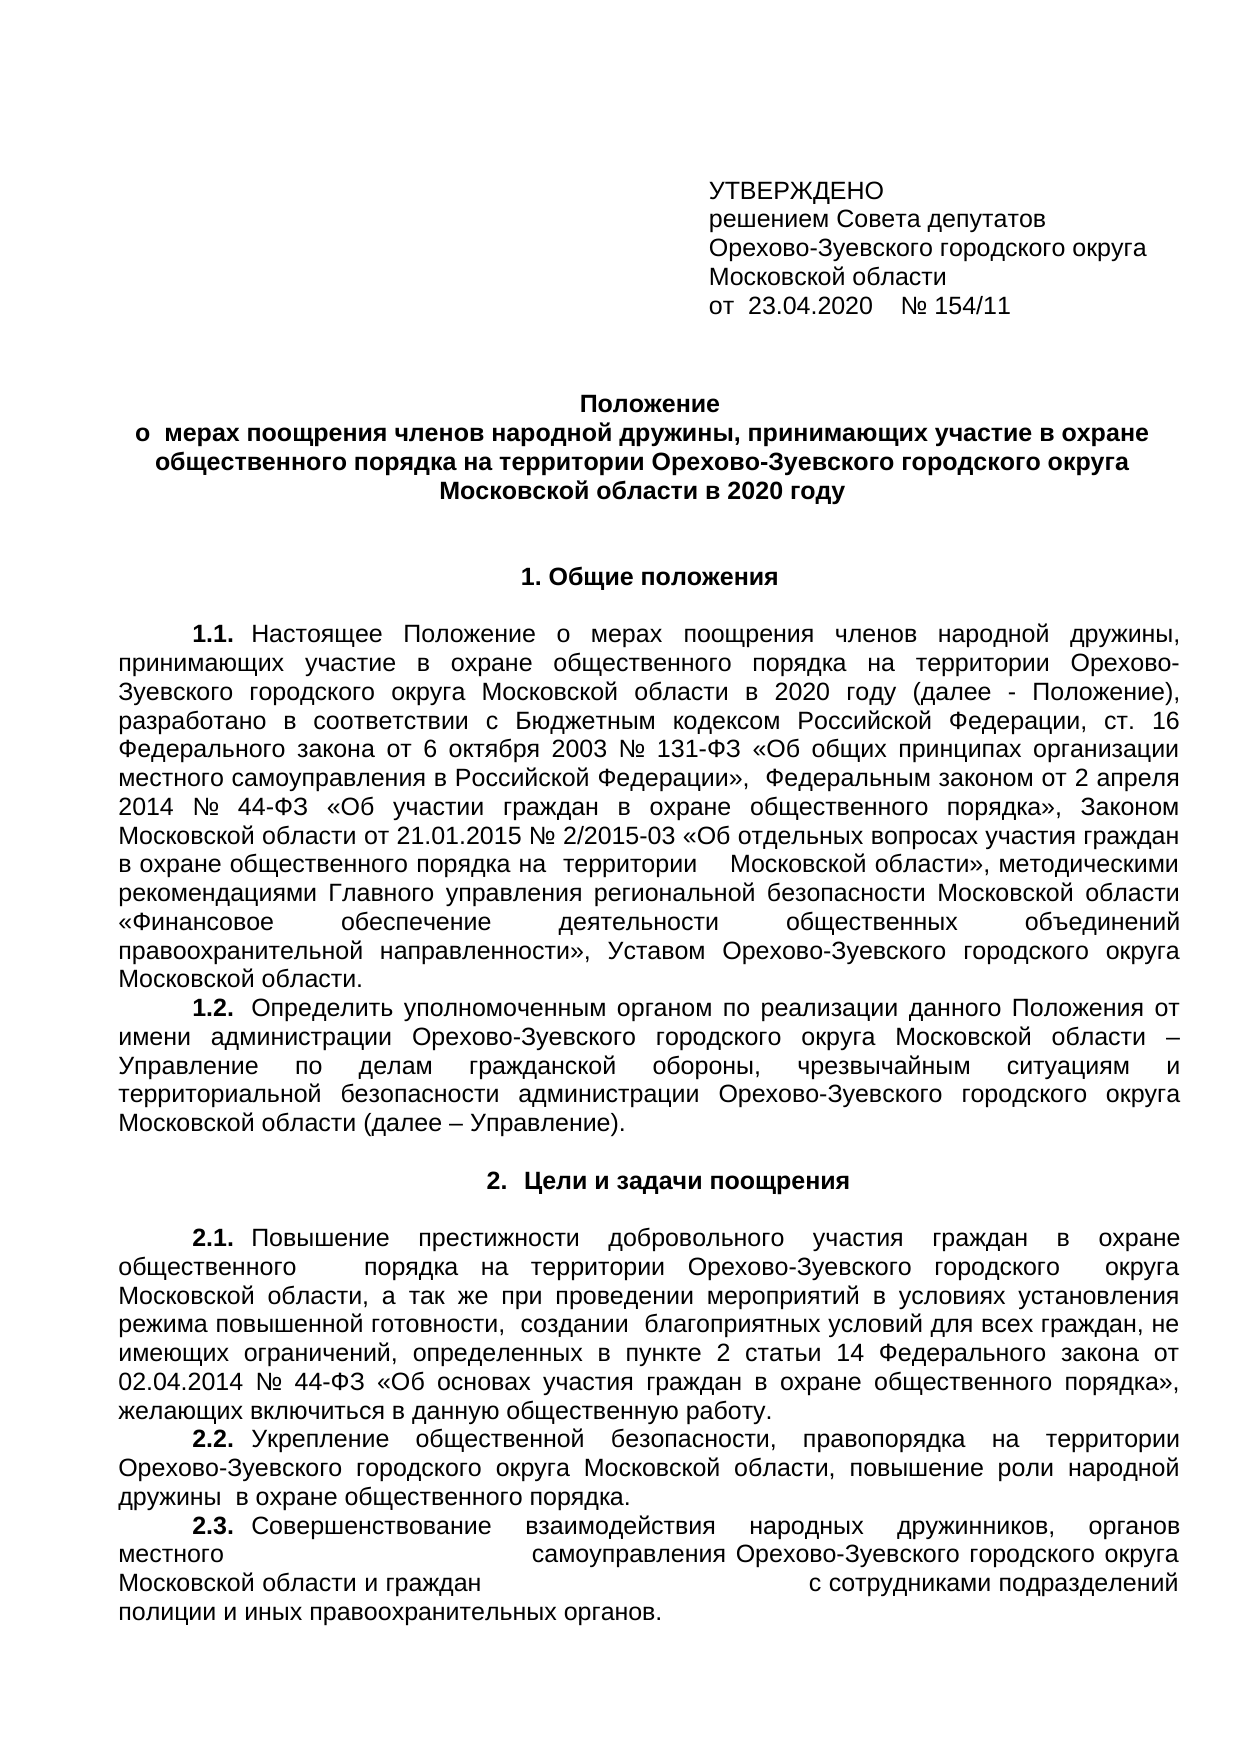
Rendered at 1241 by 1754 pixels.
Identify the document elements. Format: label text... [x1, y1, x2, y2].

list Определить уполномоченным органом по реализации данного Положения от имени администрации Орехово-Зуевского городского округа Московской области – Управление по делам гражданской обороны, чрезвычайным ситуациям и территориальной безопасности администрации Орехово-Зуевского городского округа Московской области (далее – Управление). [118, 993, 1181, 1137]
text Московской области [709, 262, 1181, 291]
text УТВЕРЖДЕНО [709, 176, 1181, 204]
list Укрепление общественной безопасности, правопорядка на территории Орехово-Зуевского городского округа Московской области, повышение роли народной дружины в охране общественного порядка. [118, 1424, 1181, 1511]
list Повышение престижности добровольного участия граждан в охране общественного порядка на территории Орехово-Зуевского городского округа Московской области, а так же при проведении мероприятий в условиях установления режима повышенной готовности, создании благоприятных условий для всех граждан, не имеющих ограничений, определенных в пункте 2 статьи 14 Федерального закона от 02.04.2014 № 44-ФЗ «Об основах участия граждан в охране общественного порядка», желающих включиться в данную общественную работу. [118, 1223, 1181, 1424]
text Орехово-Зуевского городского округа [709, 233, 1181, 262]
list Цели и задачи поощрения [156, 1166, 1181, 1194]
list Совершенствование взаимодействия народных дружинников, органов местного самоуправления Орехово-Зуевского городского округа Московской области и граждан с сотрудниками подразделений полиции и иных правоохранительных органов. [118, 1511, 1181, 1626]
text Положение [118, 389, 1181, 418]
text решением Совета депутатов [709, 204, 1181, 233]
text Московской области в 2020 году [103, 476, 1181, 504]
text от 23.04.2020 № 154/11 [709, 291, 1181, 319]
text о мерах поощрения членов народной дружины, принимающих участие в охране общественного порядка на территории Орехово-Зуевского городского округа [103, 418, 1181, 476]
text 1. Общие положения [118, 562, 1181, 591]
list Настоящее Положение о мерах поощрения членов народной дружины, принимающих участие в охране общественного порядка на территории Орехово-Зуевского городского округа Московской области в 2020 году (далее - Положение), разработано в соответствии с Бюджетным кодексом Российской Федерации, ст. 16 Федерального закона от 6 октября 2003 № 131-ФЗ «Об общих принципах организации местного самоуправления в Российской Федерации», Федеральным законом от 2 апреля 2014 № 44-ФЗ «Об участии граждан в охране общественного порядка», Законом Московской области от 21.01.2015 № 2/2015-03 «Об отдельных вопросах участия граждан в охране общественного порядка на территории Московской области», методическими рекомендациями Главного управления региональной безопасности Московской области «Финансовое обеспечение деятельности общественных объединений правоохранительной направленности», Уставом Орехово-Зуевского городского округа Московской области. [118, 619, 1181, 993]
